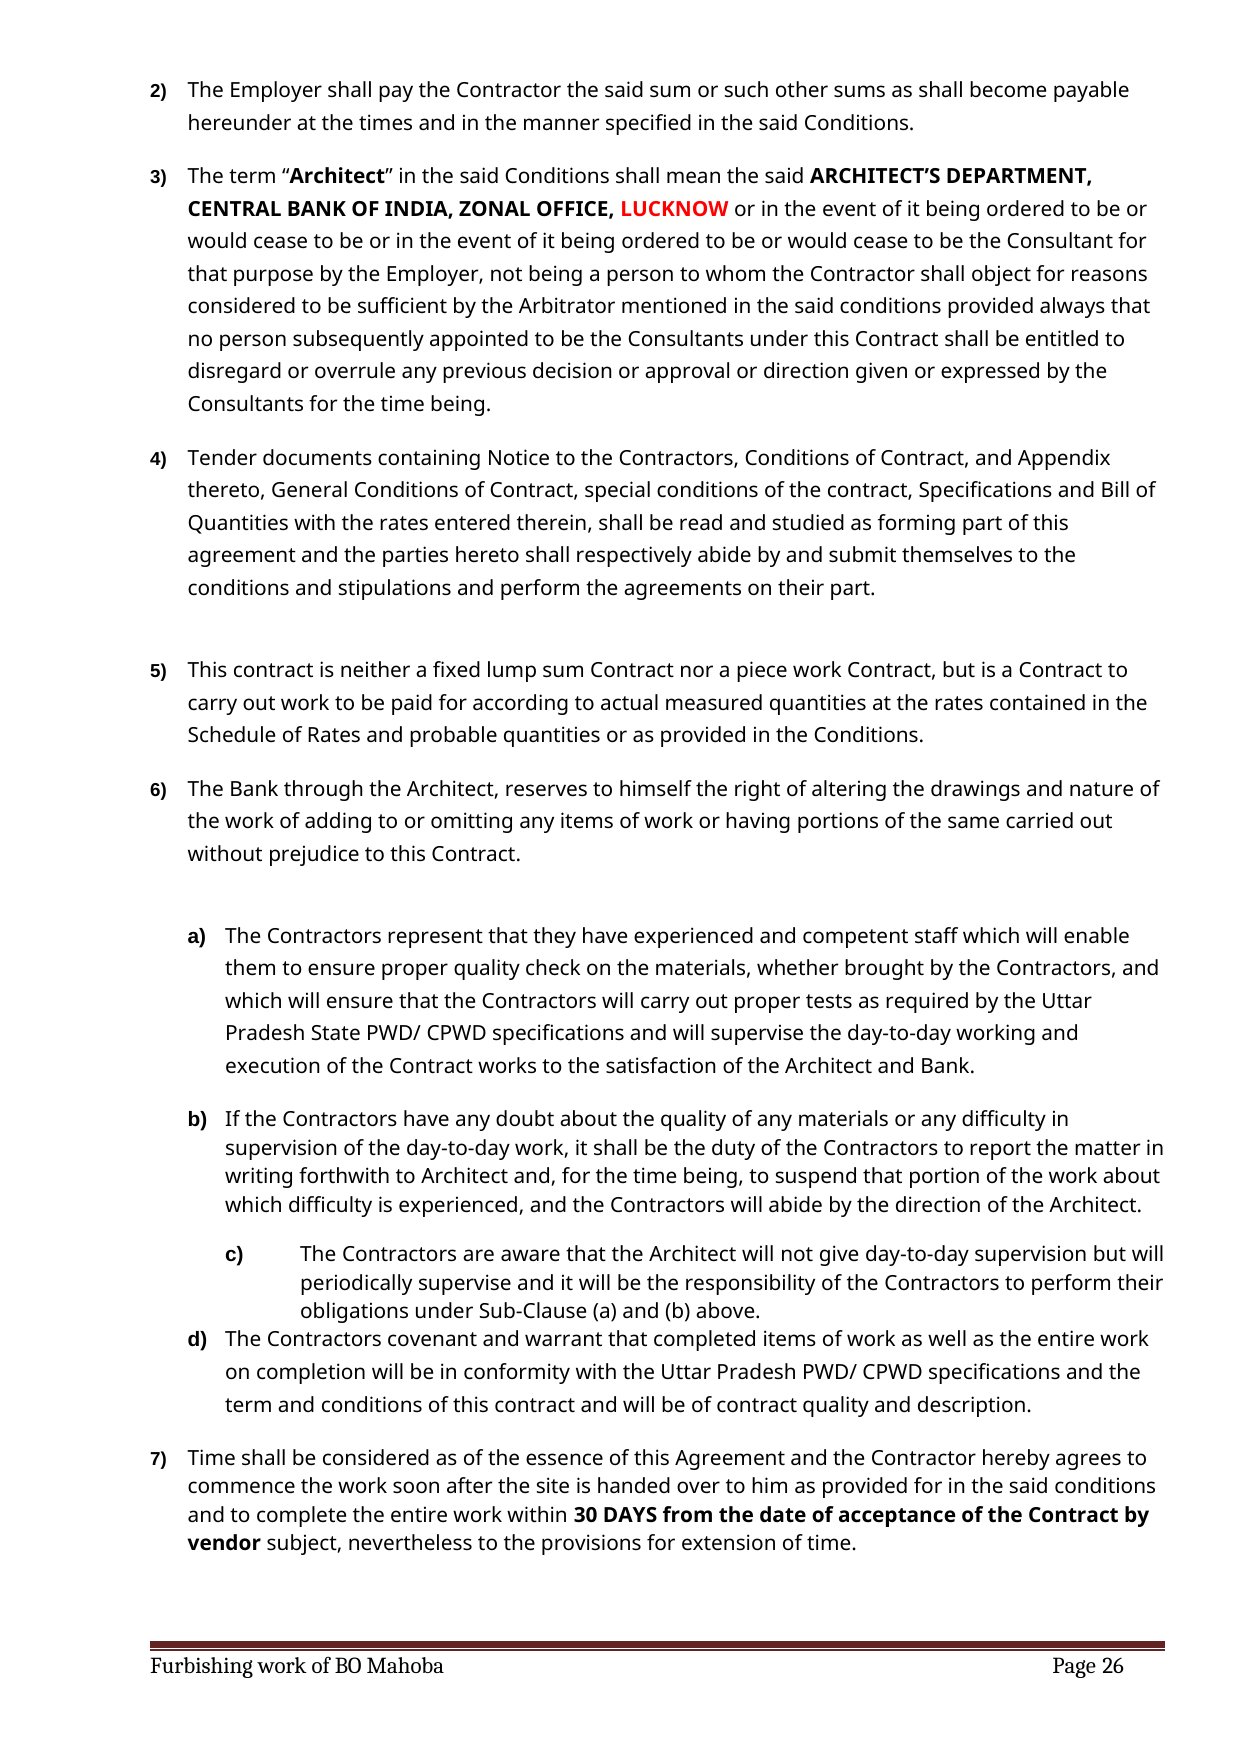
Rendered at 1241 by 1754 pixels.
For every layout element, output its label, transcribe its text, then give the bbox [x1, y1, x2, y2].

list The Contractors are aware that the Architect will not give day-to-day supervision but will periodically supervise and it will be the responsibility of the Contractors to perform their obligations under Sub-Clause (a) and (b) above. [225, 1239, 1165, 1324]
